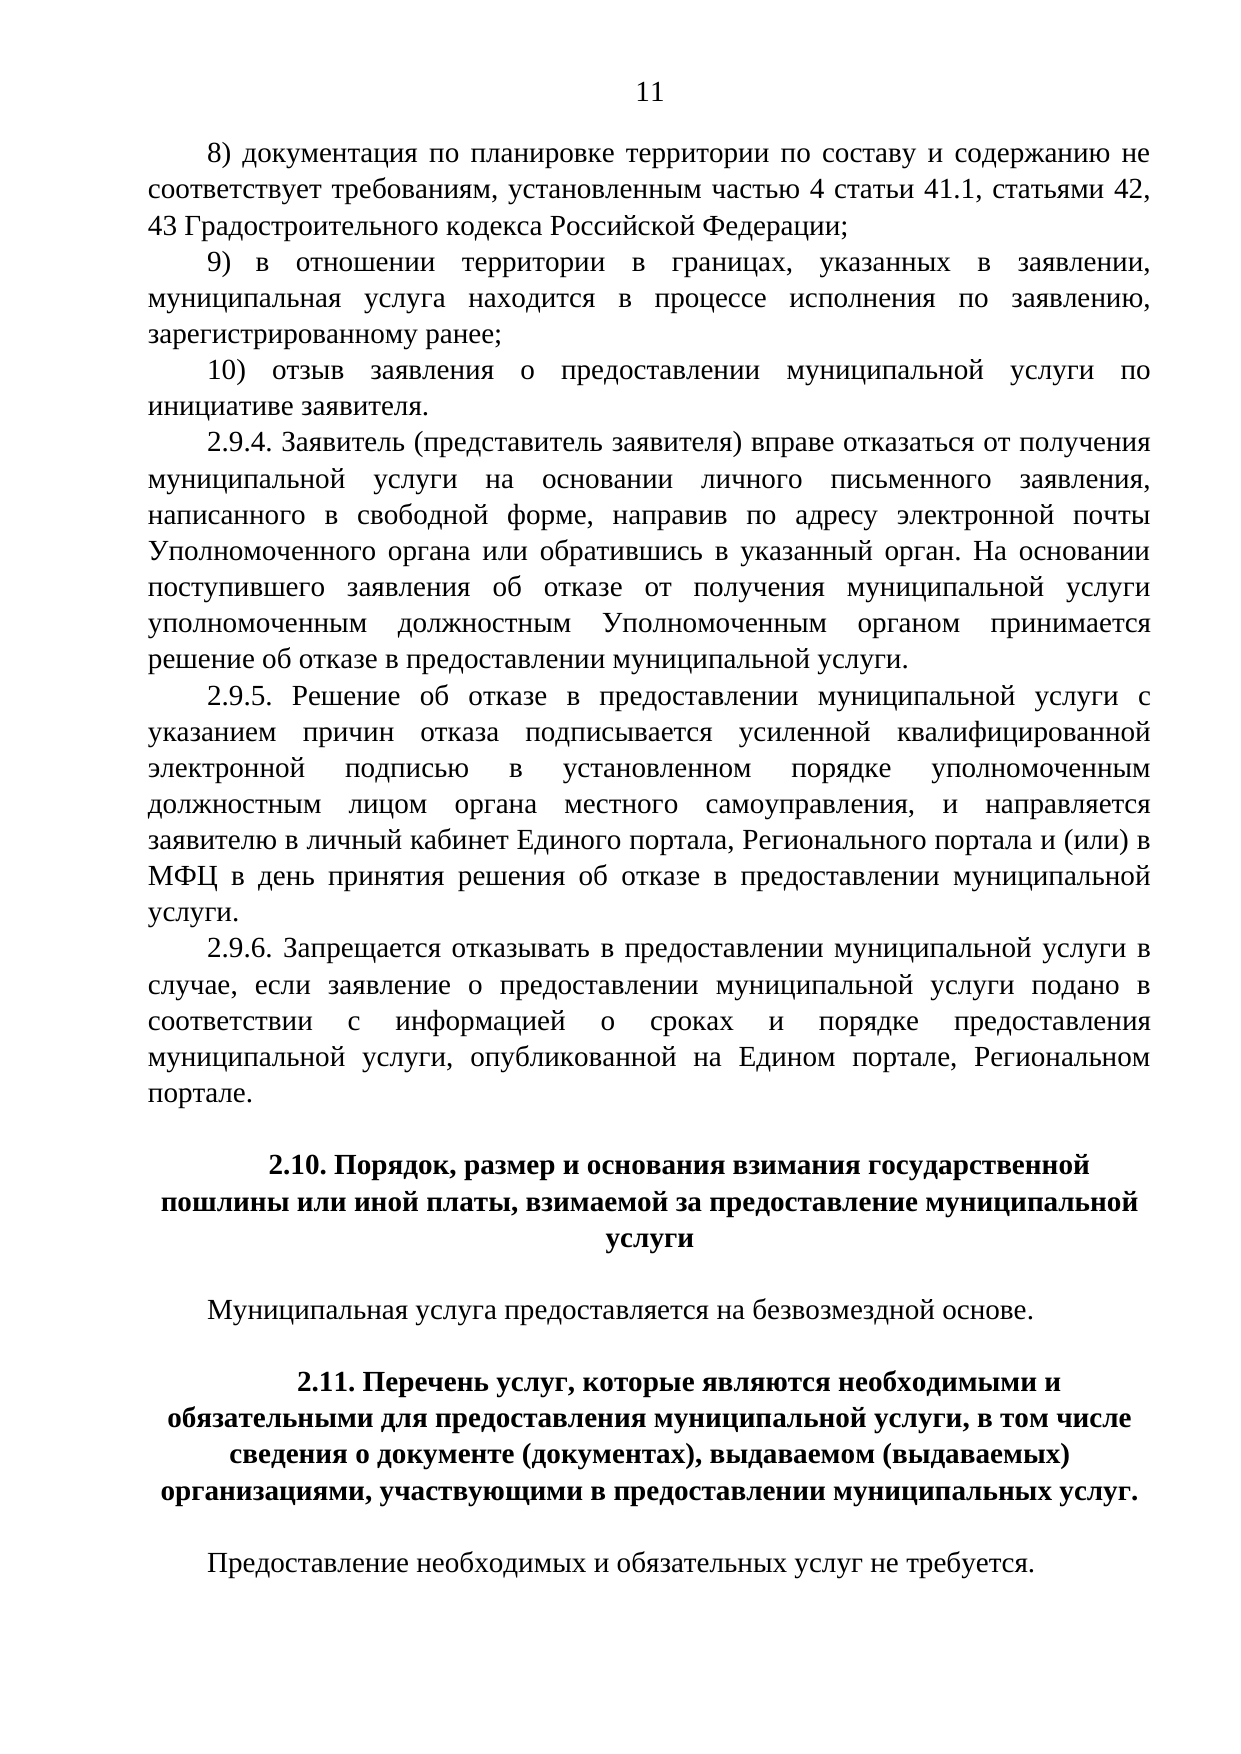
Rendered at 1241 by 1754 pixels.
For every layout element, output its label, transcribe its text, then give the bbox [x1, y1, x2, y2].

text 2.9.4. Заявитель (представитель заявителя) вправе отказаться от получения муниципальной услуги на основании личного письменного заявления, написанного в свободной форме, направив по адресу электронной почты Уполномоченного органа или обратившись в указанный орган. На основании поступившего заявления об отказе от получения муниципальной услуги уполномоченным должностным Уполномоченным органом принимается решение об отказе в предоставлении муниципальной услуги. [148, 424, 1152, 675]
text Муниципальная услуга предоставляется на безвозмездной основе. [148, 1292, 1152, 1326]
text 2.11. Перечень услуг, которые являются необходимыми и обязательными для предоставления муниципальной услуги, в том числе сведения о документе (документах), выдаваемом (выдаваемых) организациями, участвующими в предоставлении муниципальных услуг. [148, 1364, 1152, 1506]
text 2.10. Порядок, размер и основания взимания государственной пошлины или иной платы, взимаемой за предоставление муниципальной услуги [148, 1147, 1152, 1253]
text 2.9.6. Запрещается отказывать в предоставлении муниципальной услуги в случае, если заявление о предоставлении муниципальной услуги подано в соответствии с информацией о сроках и порядке предоставления муниципальной услуги, опубликованной на Едином портале, Региональном портале. [148, 931, 1152, 1109]
text 8) документация по планировке территории по составу и содержанию не соответствует требованиям, установленным частью 4 статьи 41.1, статьями 42, 43 Градостроительного кодекса Российской Федерации; [148, 135, 1152, 241]
text Предоставление необходимых и обязательных услуг не требуется. [148, 1545, 1152, 1579]
text 10) отзыв заявления о предоставлении муниципальной услуги по инициативе заявителя. [148, 352, 1152, 422]
text 2.9.5. Решение об отказе в предоставлении муниципальной услуги с указанием причин отказа подписывается усиленной квалифицированной электронной подписью в установленном порядке уполномоченным должностным лицом органа местного самоуправления, и направляется заявителю в личный кабинет Единого портала, Регионального портала и (или) в МФЦ в день принятия решения об отказе в предоставлении муниципальной услуги. [148, 678, 1152, 928]
text 9) в отношении территории в границах, указанных в заявлении, муниципальная услуга находится в процессе исполнения по заявлению, зарегистрированному ранее; [148, 244, 1152, 350]
